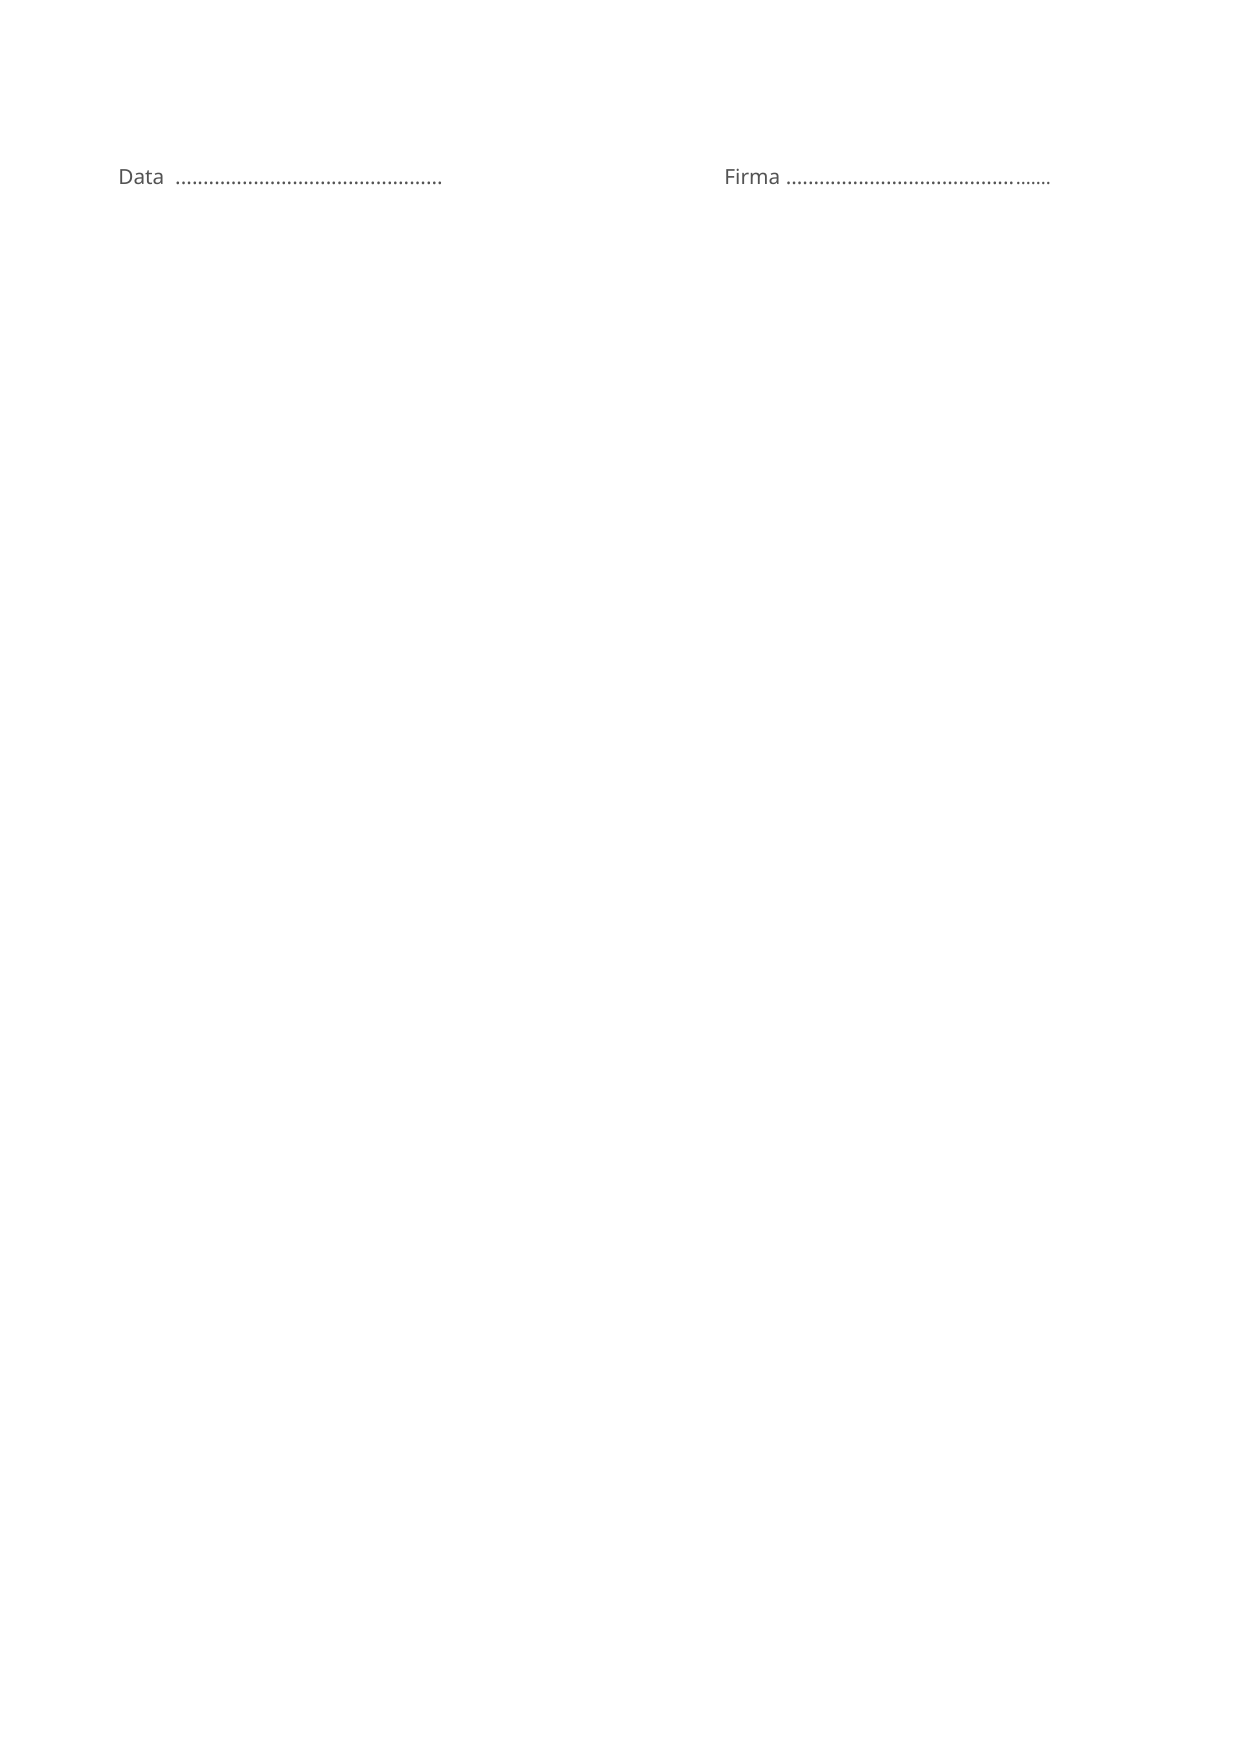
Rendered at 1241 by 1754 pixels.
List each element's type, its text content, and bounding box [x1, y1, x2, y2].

text Data ................................................ Firma ................................................ [118, 162, 1122, 190]
